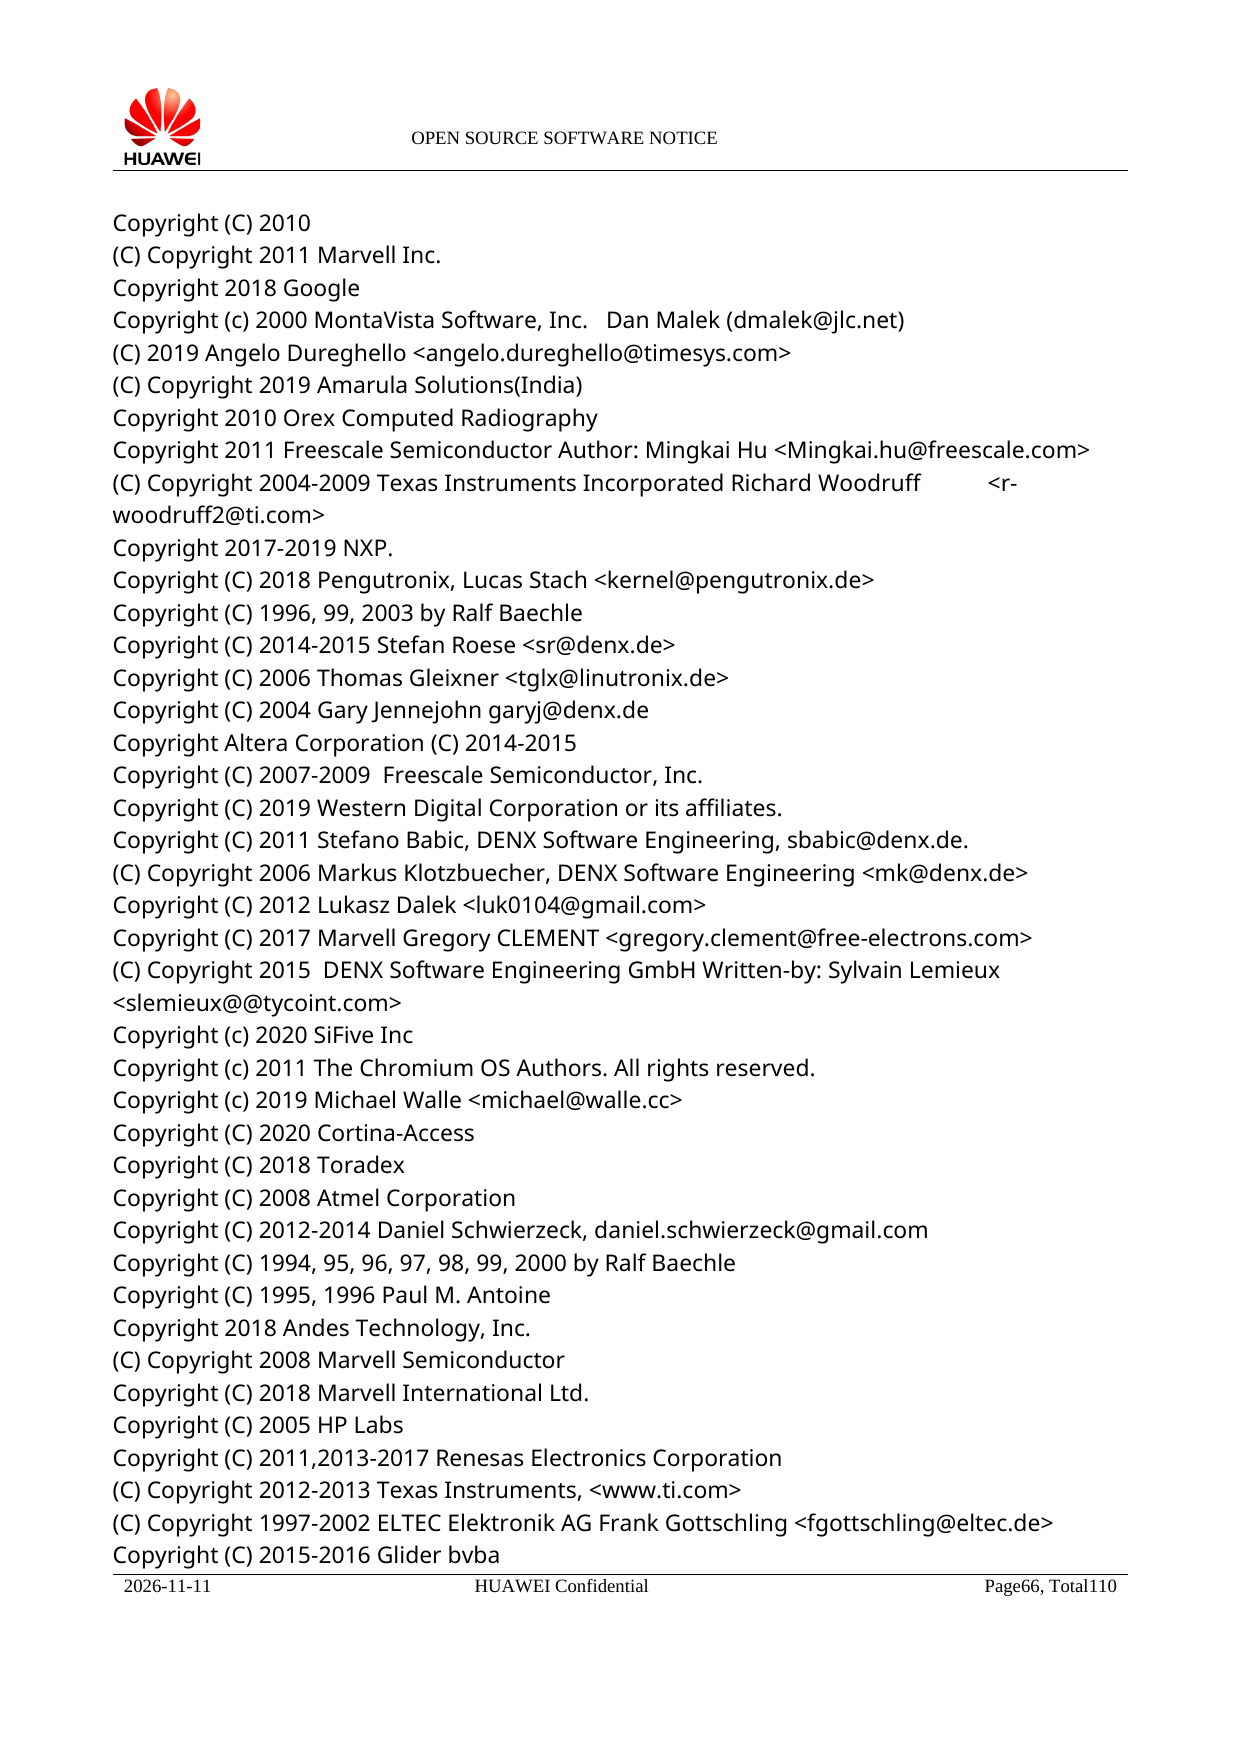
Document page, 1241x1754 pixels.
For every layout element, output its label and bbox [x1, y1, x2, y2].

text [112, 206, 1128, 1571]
picture [124, 88, 201, 165]
